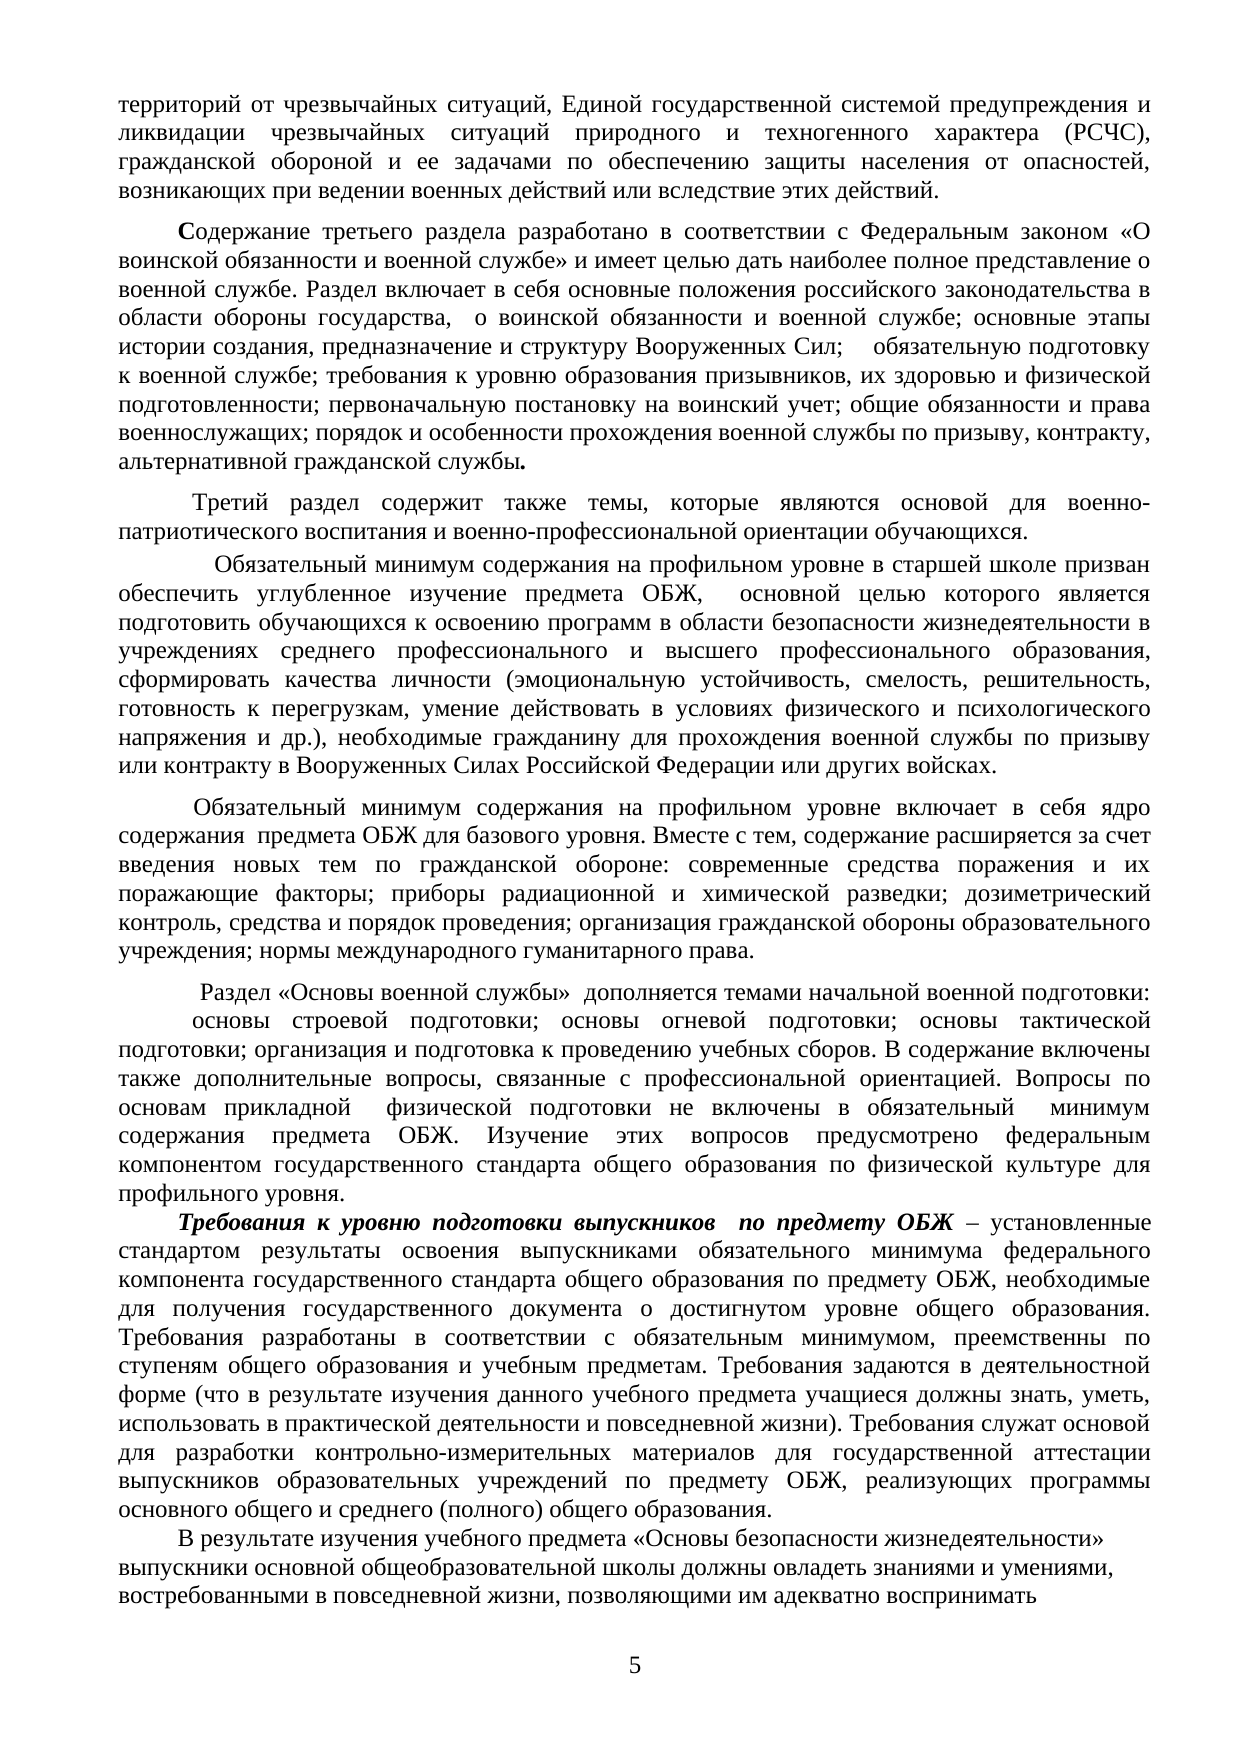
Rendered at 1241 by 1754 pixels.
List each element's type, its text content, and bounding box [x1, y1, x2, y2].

text Обязательный минимум содержания на профильном уровне включает в себя ядро содержания предмета ОБЖ для базового уровня. Вместе с тем, содержание расширяется за счет введения новых тем по гражданской обороне: современные средства поражения и их поражающие факторы; приборы радиационной и химической разведки; дозиметрический контроль, средства и порядок проведения; организация гражданской обороны образовательного учреждения; нормы международного гуманитарного права. [118, 792, 1152, 964]
text Третий раздел содержит также темы, которые являются основой для военно-патриотического воспитания и военно-профессиональной ориентации обучающихся. [118, 487, 1152, 545]
text Обязательный минимум содержания на профильном уровне в старшей школе призван обеспечить углубленное изучение предмета ОБЖ, основной целью которого является подготовить обучающихся к освоению программ в области безопасности жизнедеятельности в учреждениях среднего профессионального и высшего профессионального образования, сформировать качества личности (эмоциональную устойчивость, смелость, решительность, готовность к перегрузкам, умение действовать в условиях физического и психологического напряжения и др.), необходимые гражданину для прохождения военной службы по призыву или контракту в Вооруженных Силах Российской Федерации или других войсках. [118, 549, 1152, 779]
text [118, 89, 1152, 204]
text Раздел «Основы военной службы» дополняется темами начальной военной подготовки: основы строевой подготовки; основы огневой подготовки; основы тактической подготовки; организация и подготовка к проведению учебных сборов. В содержание включены также дополнительные вопросы, связанные с профессиональной ориентацией. Вопросы по основам прикладной физической подготовки не включены в обязательный минимум содержания предмета ОБЖ. Изучение этих вопросов предусмотрено федеральным компонентом государственного стандарта общего образования по физической культуре для профильного уровня. [118, 977, 1152, 1207]
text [118, 1523, 1152, 1609]
text Требования к уровню подготовки выпускников по предмету ОБЖ – установленные стандартом результаты освоения выпускниками обязательного минимума федерального компонента государственного стандарта общего образования по предмету ОБЖ, необходимые для получения государственного документа о достигнутом уровне общего образования. Требования разработаны в соответствии с обязательным минимумом, преемственны по ступеням общего образования и учебным предметам. Требования задаются в деятельностной форме (что в результате изучения данного учебного предмета учащиеся должны знать, уметь, использовать в практической деятельности и повседневной жизни). Требования служат основой для разработки контрольно-измерительных материалов для государственной аттестации выпускников образовательных учреждений по предмету ОБЖ, реализующих программы основного общего и среднего (полного) общего образования. [118, 1207, 1152, 1523]
text Содержание третьего раздела разработано в соответствии с Федеральным законом «О воинской обязанности и военной службе» и имеет целью дать наиболее полное представление о военной службе. Раздел включает в себя основные положения российского законодательства в области обороны государства, о воинской обязанности и военной службе; основные этапы истории создания, предназначение и структуру Вооруженных Сил; обязательную подготовку к военной службе; требования к уровню образования призывников, их здоровью и физической подготовленности; первоначальную постановку на воинский учет; общие обязанности и права военнослужащих; порядок и особенности прохождения военной службы по призыву, контракту, альтернативной гражданской службы. [118, 216, 1152, 475]
